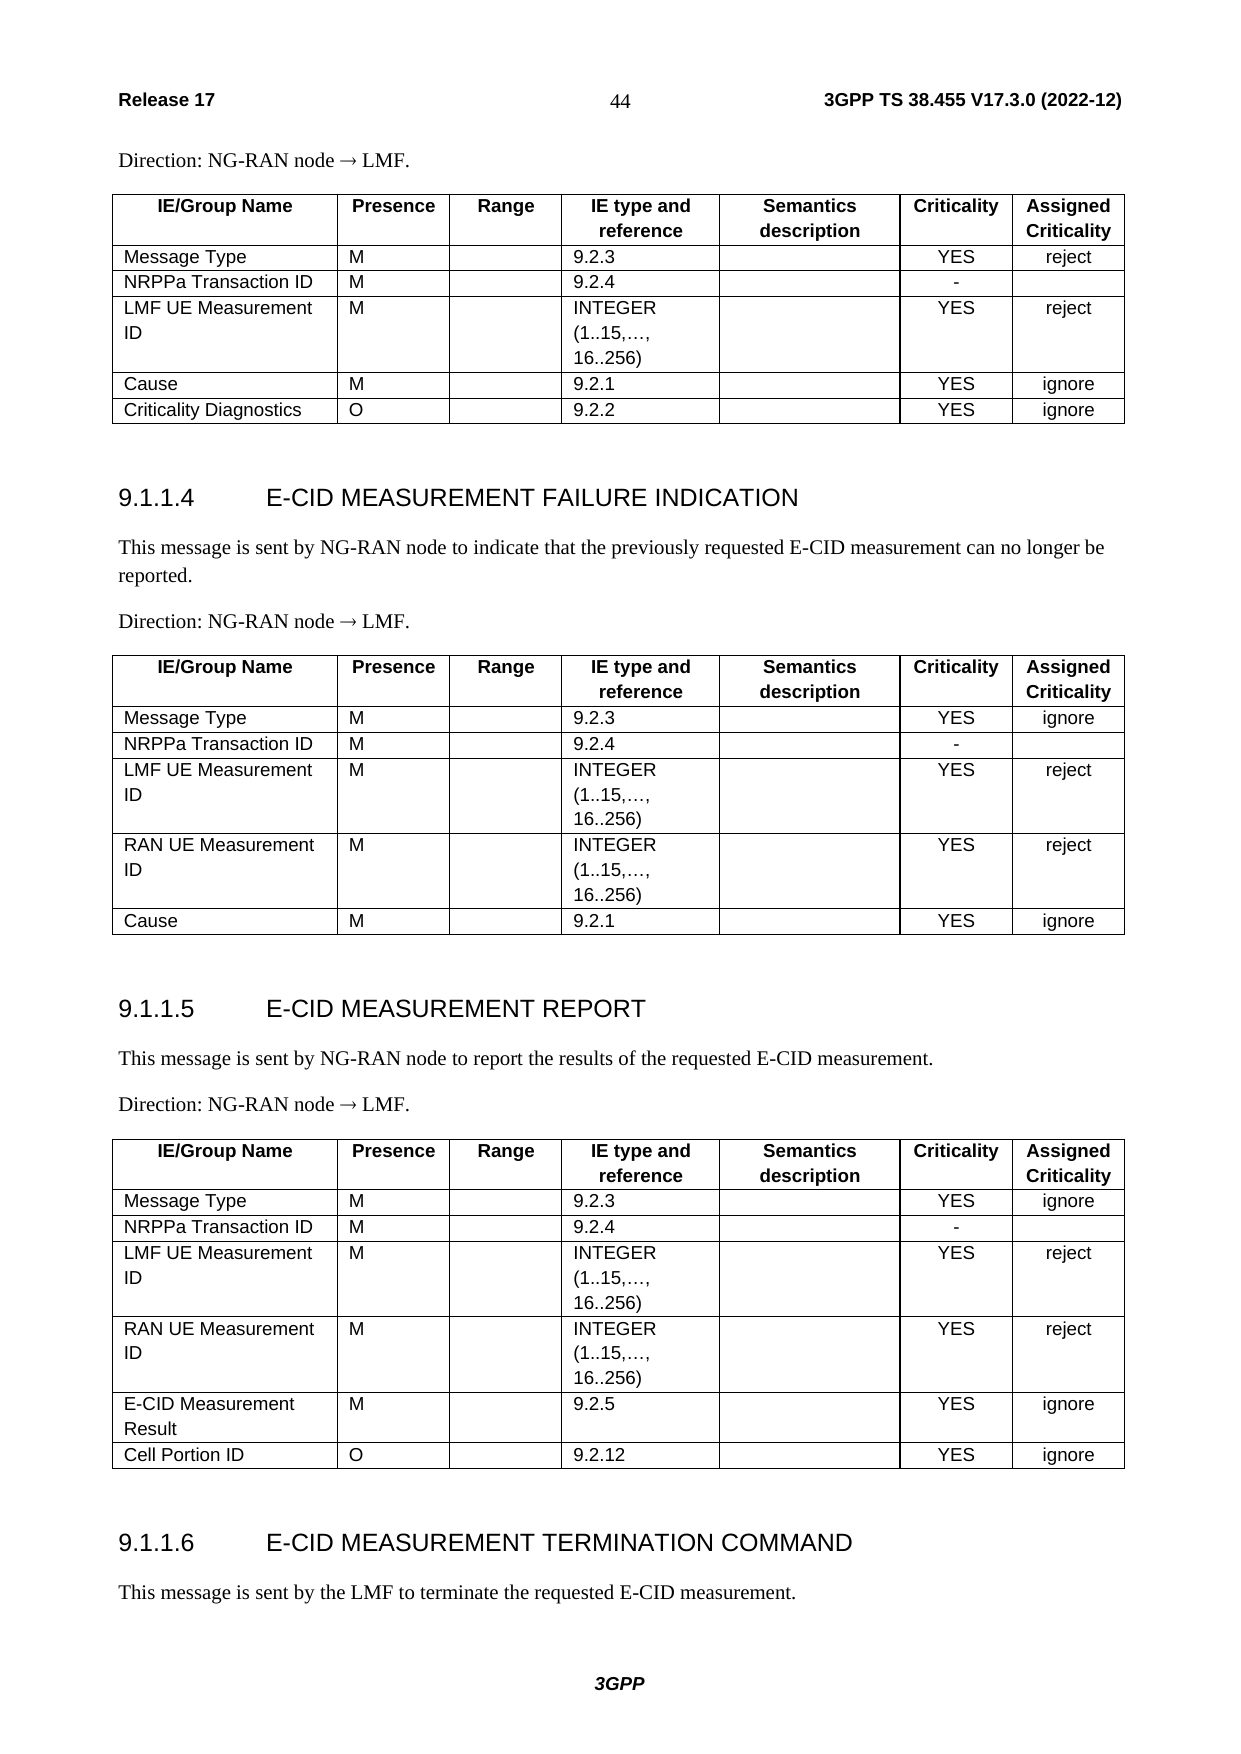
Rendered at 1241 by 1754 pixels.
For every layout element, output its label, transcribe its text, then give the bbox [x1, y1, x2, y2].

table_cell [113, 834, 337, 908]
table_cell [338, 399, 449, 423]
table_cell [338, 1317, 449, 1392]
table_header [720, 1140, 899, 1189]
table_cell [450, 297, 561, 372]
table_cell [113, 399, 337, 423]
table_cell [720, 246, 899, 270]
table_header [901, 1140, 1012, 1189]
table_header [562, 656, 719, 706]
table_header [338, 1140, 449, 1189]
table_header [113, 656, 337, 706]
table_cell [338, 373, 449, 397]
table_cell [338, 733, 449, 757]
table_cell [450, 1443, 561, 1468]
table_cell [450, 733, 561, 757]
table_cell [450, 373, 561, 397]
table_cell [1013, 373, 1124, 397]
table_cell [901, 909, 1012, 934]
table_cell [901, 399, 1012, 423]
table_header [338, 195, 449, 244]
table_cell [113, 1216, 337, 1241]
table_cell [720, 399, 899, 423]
text Direction: NG-RAN node LMF. [118, 609, 1122, 633]
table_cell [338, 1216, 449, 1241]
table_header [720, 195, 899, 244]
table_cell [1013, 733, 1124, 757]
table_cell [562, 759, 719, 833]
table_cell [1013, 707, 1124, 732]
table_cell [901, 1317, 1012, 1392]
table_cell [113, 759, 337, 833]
text Direction: NG-RAN node LMF. [118, 147, 1122, 172]
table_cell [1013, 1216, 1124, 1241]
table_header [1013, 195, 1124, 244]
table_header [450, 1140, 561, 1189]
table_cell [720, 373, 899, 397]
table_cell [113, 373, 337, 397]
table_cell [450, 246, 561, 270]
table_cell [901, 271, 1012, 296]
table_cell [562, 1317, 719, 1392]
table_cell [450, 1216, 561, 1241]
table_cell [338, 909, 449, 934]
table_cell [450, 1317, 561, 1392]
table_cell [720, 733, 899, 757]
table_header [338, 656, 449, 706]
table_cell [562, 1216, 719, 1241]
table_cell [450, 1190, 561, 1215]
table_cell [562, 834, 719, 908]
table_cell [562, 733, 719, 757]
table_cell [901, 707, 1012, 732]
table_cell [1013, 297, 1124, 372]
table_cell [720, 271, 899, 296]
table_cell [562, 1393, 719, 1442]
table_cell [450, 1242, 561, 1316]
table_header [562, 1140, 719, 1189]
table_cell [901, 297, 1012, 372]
text This message is sent by NG-RAN node to indicate that the previously requested E-CID measurement can no longer be reported. [118, 535, 1122, 587]
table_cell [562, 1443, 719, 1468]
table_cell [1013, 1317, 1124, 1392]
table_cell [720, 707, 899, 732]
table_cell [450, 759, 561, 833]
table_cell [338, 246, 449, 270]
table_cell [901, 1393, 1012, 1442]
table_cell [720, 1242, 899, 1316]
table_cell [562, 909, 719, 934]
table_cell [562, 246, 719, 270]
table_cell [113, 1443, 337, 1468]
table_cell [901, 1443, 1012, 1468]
text This message is sent by the LMF to terminate the requested E-CID measurement. [118, 1580, 1122, 1604]
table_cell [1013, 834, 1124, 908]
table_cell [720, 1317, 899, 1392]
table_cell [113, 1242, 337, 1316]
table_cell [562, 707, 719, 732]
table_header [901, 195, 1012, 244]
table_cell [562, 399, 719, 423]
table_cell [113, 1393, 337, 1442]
subtitle 9.1.1.4 E-CID MEASUREMENT FAILURE INDICATION [118, 483, 1122, 512]
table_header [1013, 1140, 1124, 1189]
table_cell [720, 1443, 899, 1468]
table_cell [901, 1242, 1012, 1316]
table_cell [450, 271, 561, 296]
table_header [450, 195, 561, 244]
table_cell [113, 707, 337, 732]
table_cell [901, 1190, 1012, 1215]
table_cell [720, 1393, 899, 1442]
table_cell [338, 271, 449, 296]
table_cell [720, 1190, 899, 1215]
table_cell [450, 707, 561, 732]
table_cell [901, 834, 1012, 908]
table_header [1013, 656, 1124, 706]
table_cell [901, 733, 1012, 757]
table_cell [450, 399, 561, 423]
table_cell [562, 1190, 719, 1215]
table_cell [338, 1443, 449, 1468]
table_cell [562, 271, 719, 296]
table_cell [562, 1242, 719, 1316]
text This message is sent by NG-RAN node to report the results of the requested E-CID measurement. [118, 1046, 1122, 1070]
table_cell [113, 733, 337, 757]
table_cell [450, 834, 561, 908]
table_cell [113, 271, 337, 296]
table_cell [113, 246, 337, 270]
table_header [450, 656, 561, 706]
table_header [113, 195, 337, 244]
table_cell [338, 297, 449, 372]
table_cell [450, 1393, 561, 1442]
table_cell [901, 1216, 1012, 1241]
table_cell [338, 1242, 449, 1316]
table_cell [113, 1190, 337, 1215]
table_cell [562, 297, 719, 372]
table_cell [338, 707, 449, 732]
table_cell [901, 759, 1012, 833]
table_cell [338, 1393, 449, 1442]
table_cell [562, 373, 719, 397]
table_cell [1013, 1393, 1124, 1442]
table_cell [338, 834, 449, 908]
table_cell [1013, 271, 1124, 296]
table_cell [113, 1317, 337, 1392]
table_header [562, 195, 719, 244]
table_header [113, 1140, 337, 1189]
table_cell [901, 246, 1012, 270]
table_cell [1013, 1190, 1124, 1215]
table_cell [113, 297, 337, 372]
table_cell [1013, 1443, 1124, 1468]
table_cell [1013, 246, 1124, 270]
subtitle 9.1.1.5 E-CID MEASUREMENT REPORT [118, 994, 1122, 1023]
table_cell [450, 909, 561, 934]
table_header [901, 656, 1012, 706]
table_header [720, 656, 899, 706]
text Direction: NG-RAN node LMF. [118, 1092, 1122, 1116]
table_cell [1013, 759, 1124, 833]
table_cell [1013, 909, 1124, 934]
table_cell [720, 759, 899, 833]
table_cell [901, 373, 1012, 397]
subtitle 9.1.1.6 E-CID MEASUREMENT TERMINATION COMMAND [118, 1528, 1122, 1557]
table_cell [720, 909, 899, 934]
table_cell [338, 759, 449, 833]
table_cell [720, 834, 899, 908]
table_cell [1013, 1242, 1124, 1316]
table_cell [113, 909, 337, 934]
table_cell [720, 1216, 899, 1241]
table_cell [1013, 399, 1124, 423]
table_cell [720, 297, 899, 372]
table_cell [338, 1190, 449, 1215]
